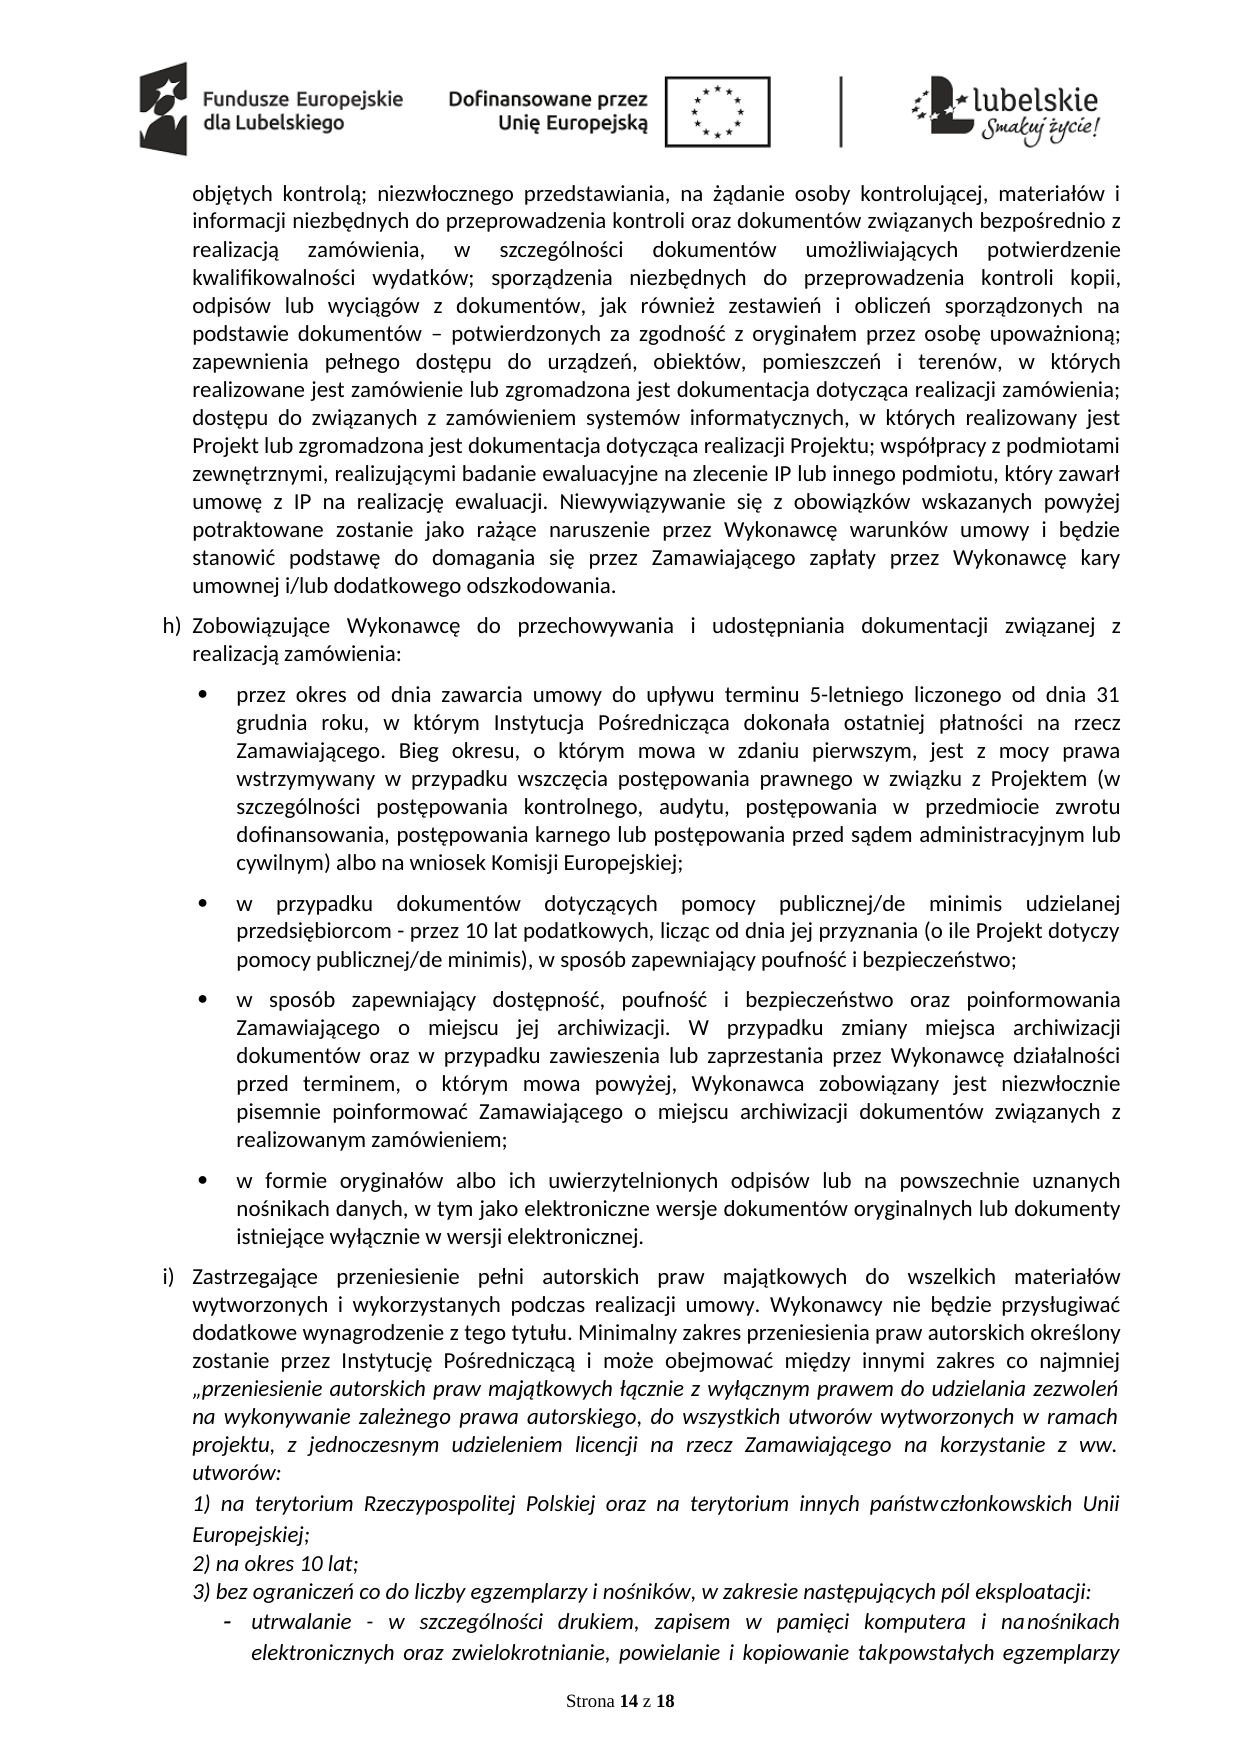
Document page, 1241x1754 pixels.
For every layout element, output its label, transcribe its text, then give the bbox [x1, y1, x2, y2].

list Zobowiązujące Wykonawcę do przechowywania i udostępniania dokumentacji związanej z realizacją zamówienia: [162, 611, 1122, 667]
list przez okres od dnia zawarcia umowy do upływu terminu 5-letniego liczonego od dnia 31 grudnia roku, w którym Instytucja Pośrednicząca dokonała ostatniej płatności na rzecz Zamawiającego. Bieg okresu, o którym mowa w zdaniu pierwszym, jest z mocy prawa wstrzymywany w przypadku wszczęcia postępowania prawnego w związku z Projektem (w szczególności postępowania kontrolnego, audytu, postępowania w przedmiocie zwrotu dofinansowania, postępowania karnego lub postępowania przed sądem administracyjnym lub cywilnym) albo na wniosek Komisji Europejskiej; [199, 680, 1122, 876]
list 2) na okres 10 lat; [192, 1549, 1122, 1577]
list 3) bez ograniczeń co do liczby egzemplarzy i nośników, w zakresie następujących pól eksploatacji: [192, 1577, 1122, 1605]
list Zastrzegające przeniesienie pełni autorskich praw majątkowych do wszelkich materiałów wytworzonych i wykorzystanych podczas realizacji umowy. Wykonawcy nie będzie przysługiwać dodatkowe wynagrodzenie z tego tytułu. Minimalny zakres przeniesienia praw autorskich określony zostanie przez Instytucję Pośredniczącą i może obejmować między innymi zakres co najmniej „przeniesienie autorskich praw majątkowych łącznie z wyłącznym prawem do udzielania zezwoleń na wykonywanie zależnego prawa autorskiego, do wszystkich utworów wytworzonych w ramach projektu, z jednoczesnym udzieleniem licencji na rzecz Zamawiającego na korzystanie z ww. utworów: [162, 1262, 1122, 1487]
list 1) na terytorium Rzeczypospolitej Polskiej oraz na terytorium innych państw członkowskich Unii Europejskiej; [192, 1487, 1122, 1549]
list w przypadku dokumentów dotyczących pomocy publicznej/de minimis udzielanej przedsiębiorcom - przez 10 lat podatkowych, licząc od dnia jej przyznania (o ile Projekt dotyczy pomocy publicznej/de minimis), w sposób zapewniający poufność i bezpieczeństwo; [199, 889, 1122, 973]
list w sposób zapewniający dostępność, poufność i bezpieczeństwo oraz poinformowania Zamawiającego o miejscu jej archiwizacji. W przypadku zmiany miejsca archiwizacji dokumentów oraz w przypadku zawieszenia lub zaprzestania przez Wykonawcę działalności przed terminem, o którym mowa powyżej, Wykonawca zobowiązany jest niezwłocznie pisemnie poinformować Zamawiającego o miejscu archiwizacji dokumentów związanych z realizowanym zamówieniem; [199, 985, 1122, 1153]
picture [118, 41, 1123, 179]
list w formie oryginałów albo ich uwierzytelnionych odpisów lub na powszechnie uznanych nośnikach danych, w tym jako elektroniczne wersje dokumentów oryginalnych lub dokumenty istniejące wyłącznie w wersji elektronicznej. [199, 1166, 1122, 1250]
